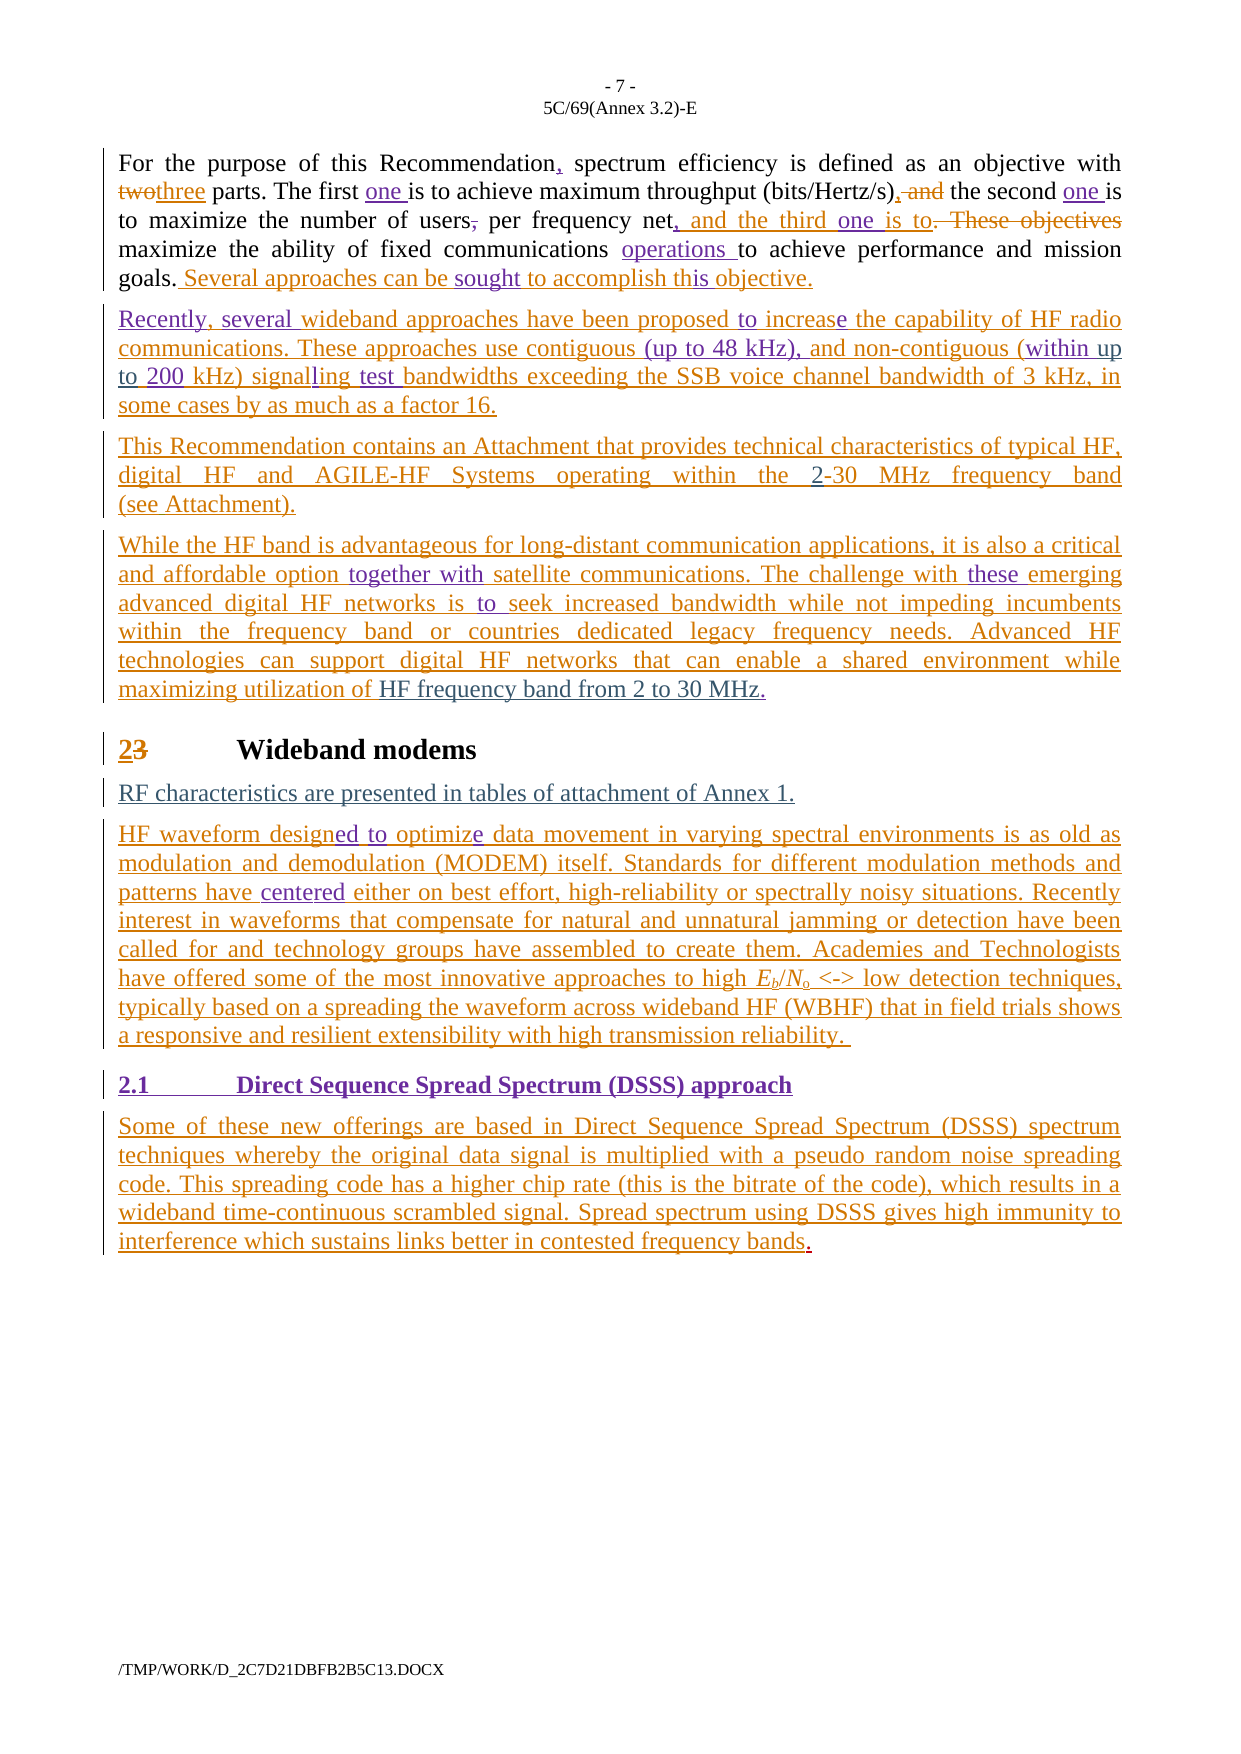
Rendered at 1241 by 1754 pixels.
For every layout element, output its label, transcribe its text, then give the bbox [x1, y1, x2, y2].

text For the purpose of this Recommendation spectrum efficiency is defined as an objective with parts. The first is to achieve maximum throughput (bits/Hertz/s) the second is to maximize the number of users per frequency net maximize the ability of fixed communications to achieve performance and mission goals. [118, 148, 1122, 291]
subtitle Wideband modems [118, 732, 1122, 765]
